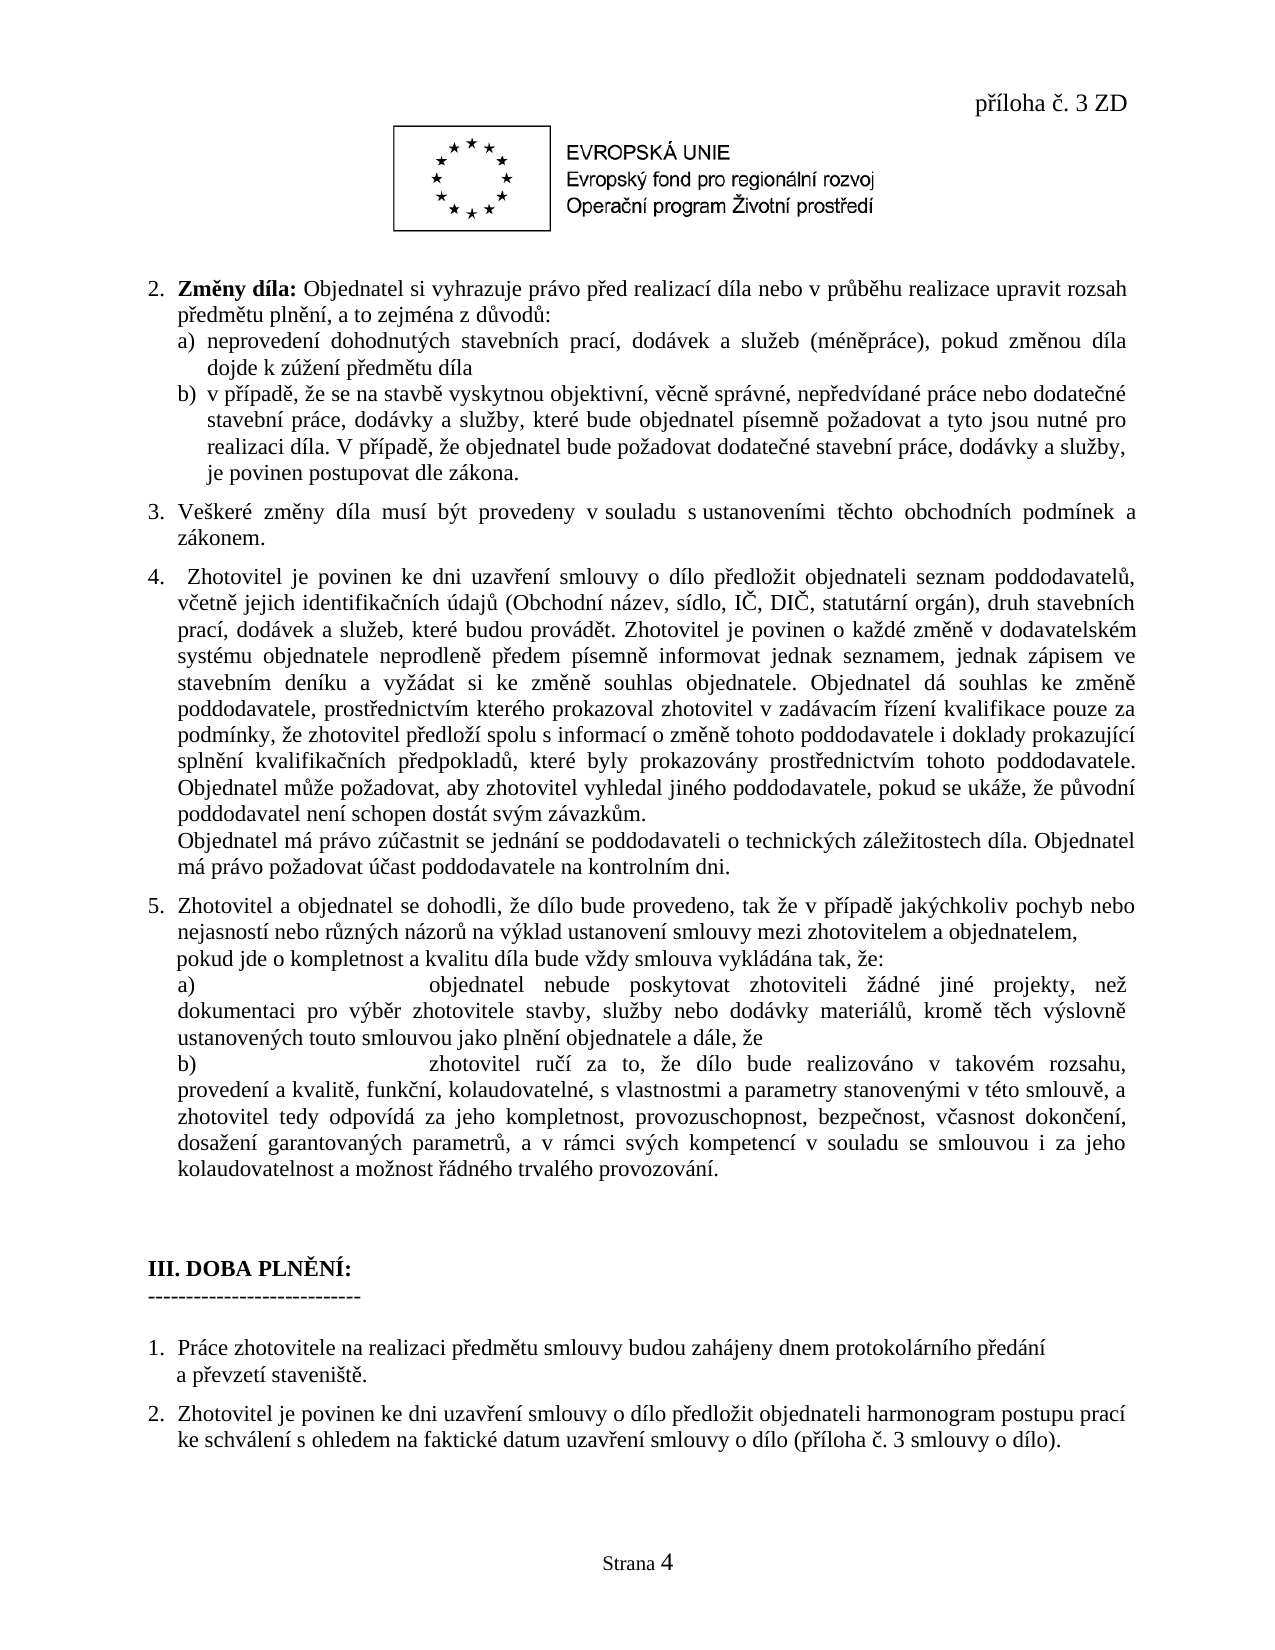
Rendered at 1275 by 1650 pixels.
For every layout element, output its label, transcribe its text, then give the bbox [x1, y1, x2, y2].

text ---------------------------- [148, 1282, 1137, 1308]
list zhotovitel ručí za to, že dílo bude realizováno v takovém rozsahu, provedení a kvalitě, funkční, kolaudovatelné, s vlastnostmi a parametry stanovenými v této smlouvě, a zhotovitel tedy odpovídá za jeho kompletnost, provozuschopnost, bezpečnost, včasnost dokončení, dosažení garantovaných parametrů, a v rámci svých kompetencí v souladu se smlouvou i za jeho kolaudovatelnost a možnost řádného trvalého provozování. [177, 1050, 1127, 1182]
list Zhotovitel je povinen ke dni uzavření smlouvy o dílo předložit objednateli seznam poddodavatelů, včetně jejich identifikačních údajů (Obchodní název, sídlo, IČ, DIČ, statutární orgán), druh stavebních prací, dodávek a služeb, které budou provádět. Zhotovitel je povinen o každé změně v dodavatelském systému objednatele neprodleně předem písemně informovat jednak seznamem, jednak zápisem ve stavebním deníku a vyžádat si ke změně souhlas objednatele. Objednatel dá souhlas ke změně poddodavatele, prostřednictvím kterého prokazoval zhotovitel v zadávacím řízení kvalifikace pouze za podmínky, že zhotovitel předloží spolu s informací o změně tohoto poddodavatele i doklady prokazující splnění kvalifikačních předpokladů, které byly prokazovány prostřednictvím tohoto poddodavatele. Objednatel může požadovat, aby zhotovitel vyhledal jiného poddodavatele, pokud se ukáže, že původní poddodavatel není schopen dostát svým závazkům. [148, 563, 1137, 827]
list objednatel nebude poskytovat zhotoviteli žádné jiné projekty, než dokumentaci pro výběr zhotovitele stavby, služby nebo dodávky materiálů, kromě těch výslovně ustanovených touto smlouvou jako plnění objednatele a dále, že [177, 971, 1127, 1050]
text III. DOBA PLNĚNÍ: [148, 1255, 1137, 1282]
list Změny díla: Objednatel si vyhrazuje právo před realizací díla nebo v průběhu realizace upravit rozsah předmětu plnění, a to zejména z důvodů: [148, 274, 1127, 327]
text pokud jde o kompletnost a kvalitu díla bude vždy smlouva vykládána tak, že: [148, 944, 1137, 971]
list v případě, že se na stavbě vyskytnou objektivní, věcně správné, nepředvídané práce nebo dodatečné stavební práce, dodávky a služby, které bude objednatel písemně požadovat a tyto jsou nutné pro realizaci díla. V případě, že objednatel bude požadovat dodatečné stavební práce, dodávky a služby, je povinen postupovat dle zákona. [177, 380, 1127, 485]
list Práce zhotovitele na realizaci předmětu smlouvy budou zahájeny dnem protokolárního předání [148, 1334, 1127, 1361]
list Zhotovitel je povinen ke dni uzavření smlouvy o dílo předložit objednateli harmonogram postupu prací ke schválení s ohledem na faktické datum uzavření smlouvy o dílo (příloha č. 3 smlouvy o dílo). [148, 1399, 1127, 1452]
list Zhotovitel a objednatel se dohodli, že dílo bude provedeno, tak že v případě jakýchkoliv pochyb nebo nejasností nebo různých názorů na výklad ustanovení smlouvy mezi zhotovitelem a objednatelem, [148, 892, 1137, 944]
list neprovedení dohodnutých stavebních prací, dodávek a služeb (méněpráce), pokud změnou díla dojde k zúžení předmětu díla [177, 327, 1127, 380]
list Veškeré změny díla musí být provedeny v souladu s ustanoveními těchto obchodních podmínek a zákonem. [148, 498, 1137, 551]
text a převzetí staveniště. [148, 1361, 1127, 1387]
text Objednatel má právo zúčastnit se jednání se poddodavateli o technických záležitostech díla. Objednatel má právo požadovat účast poddodavatele na kontrolním dni. [177, 827, 1137, 879]
picture [387, 116, 888, 246]
